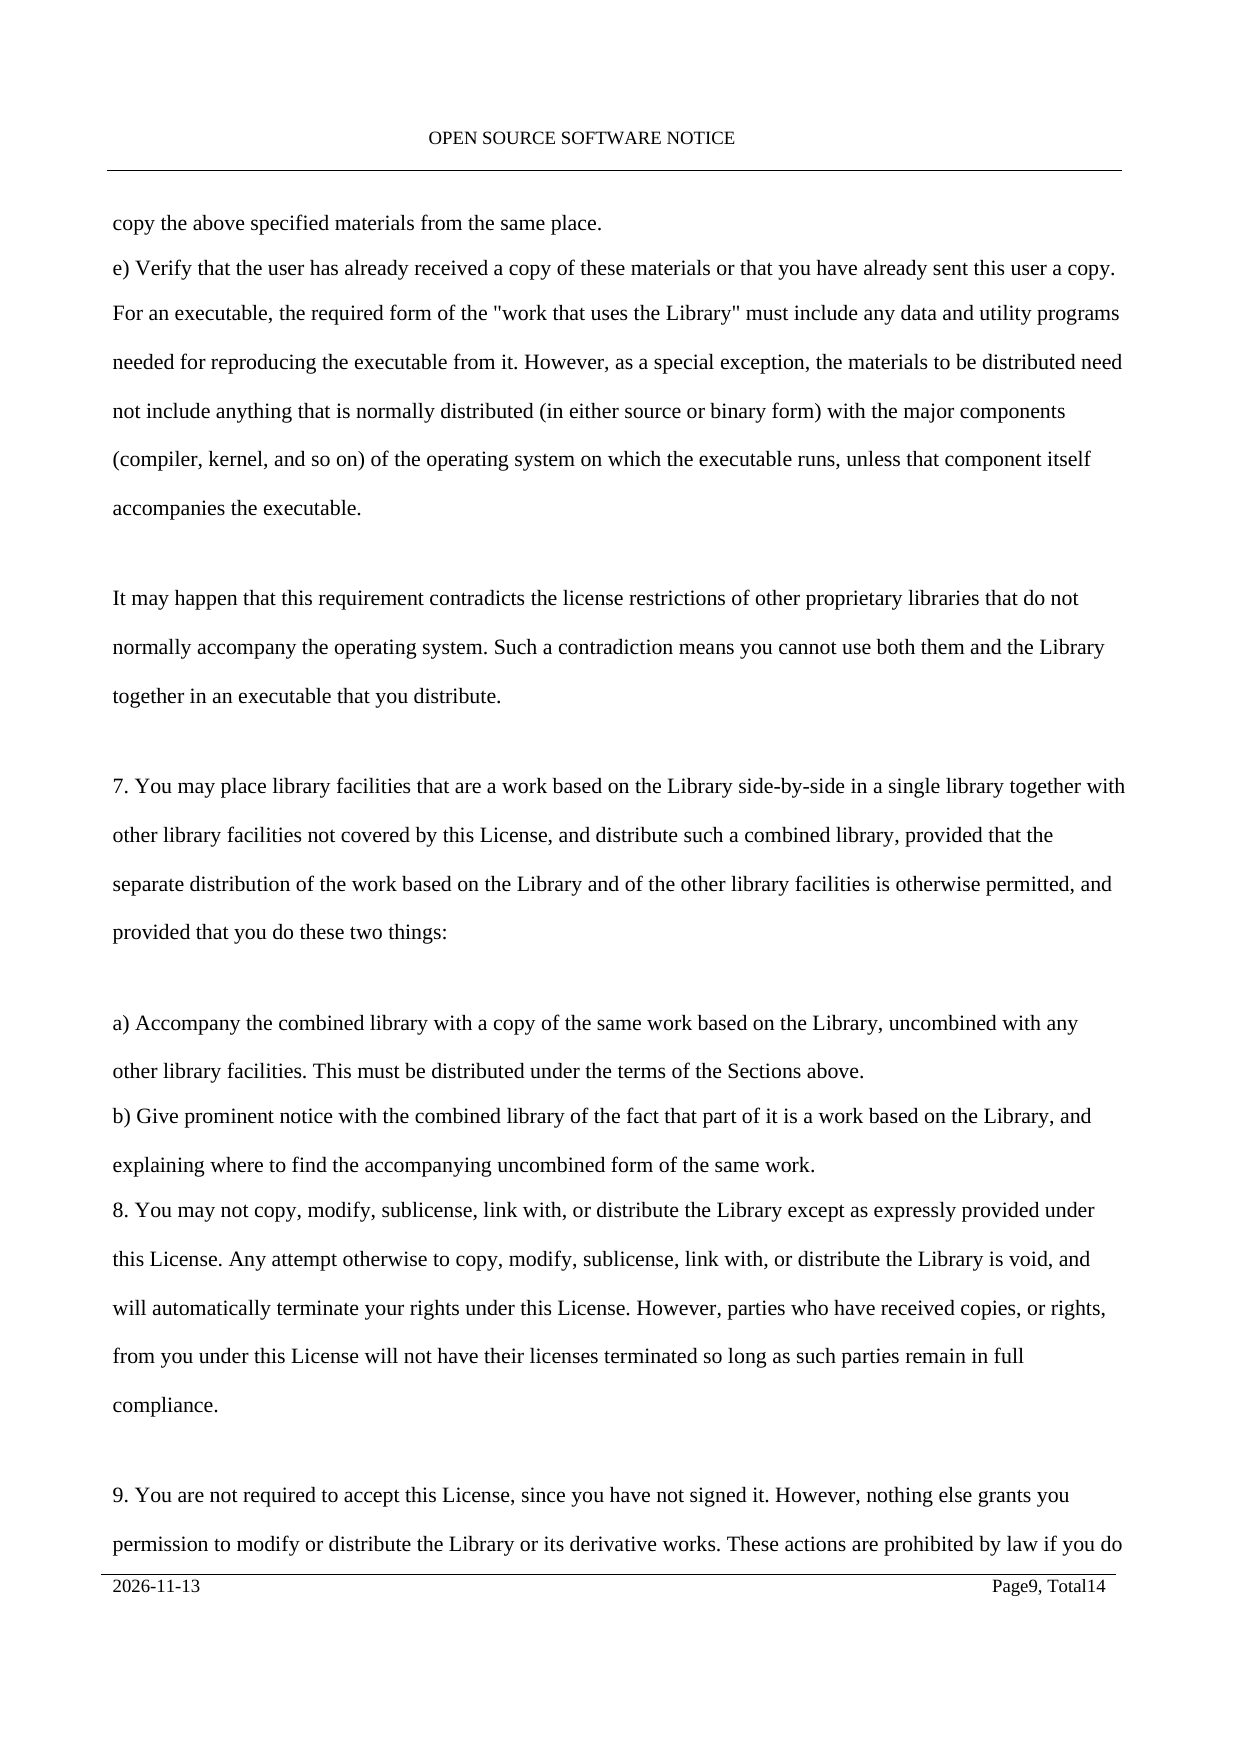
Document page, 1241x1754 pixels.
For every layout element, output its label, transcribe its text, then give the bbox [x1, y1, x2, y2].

text It may happen that this requirement contradicts the license restrictions of other proprietary libraries that do not normally accompany the operating system. Such a contradiction means you cannot use both them and the Library together in an executable that you distribute. [112, 582, 1128, 712]
text b) Give prominent notice with the combined library of the fact that part of it is a work based on the Library, and explaining where to find the accompanying uncombined form of the same work. [112, 1100, 1128, 1181]
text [112, 1479, 1128, 1560]
text For an executable, the required form of the "work that uses the Library" must include any data and utility programs needed for reproducing the executable from it. However, as a special exception, the materials to be distributed need not include anything that is normally distributed (in either source or binary form) with the major components (compiler, kernel, and so on) of the operating system on which the executable runs, unless that component itself accompanies the executable. [112, 297, 1128, 524]
text 8. You may not copy, modify, sublicense, link with, or distribute the Library except as expressly provided under this License. Any attempt otherwise to copy, modify, sublicense, link with, or distribute the Library is void, and will automatically terminate your rights under this License. However, parties who have received copies, or rights, from you under this License will not have their licenses terminated so long as such parties remain in full compliance. [112, 1194, 1128, 1421]
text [112, 206, 1128, 239]
text e) Verify that the user has already received a copy of these materials or that you have already sent this user a copy. [112, 251, 1128, 284]
text a) Accompany the combined library with a copy of the same work based on the Library, uncombined with any other library facilities. This must be distributed under the terms of the Sections above. [112, 1006, 1128, 1087]
text 7. You may place library facilities that are a work based on the Library side-by-side in a single library together with other library facilities not covered by this License, and distribute such a combined library, provided that the separate distribution of the work based on the Library and of the other library facilities is otherwise permitted, and provided that you do these two things: [112, 769, 1128, 948]
